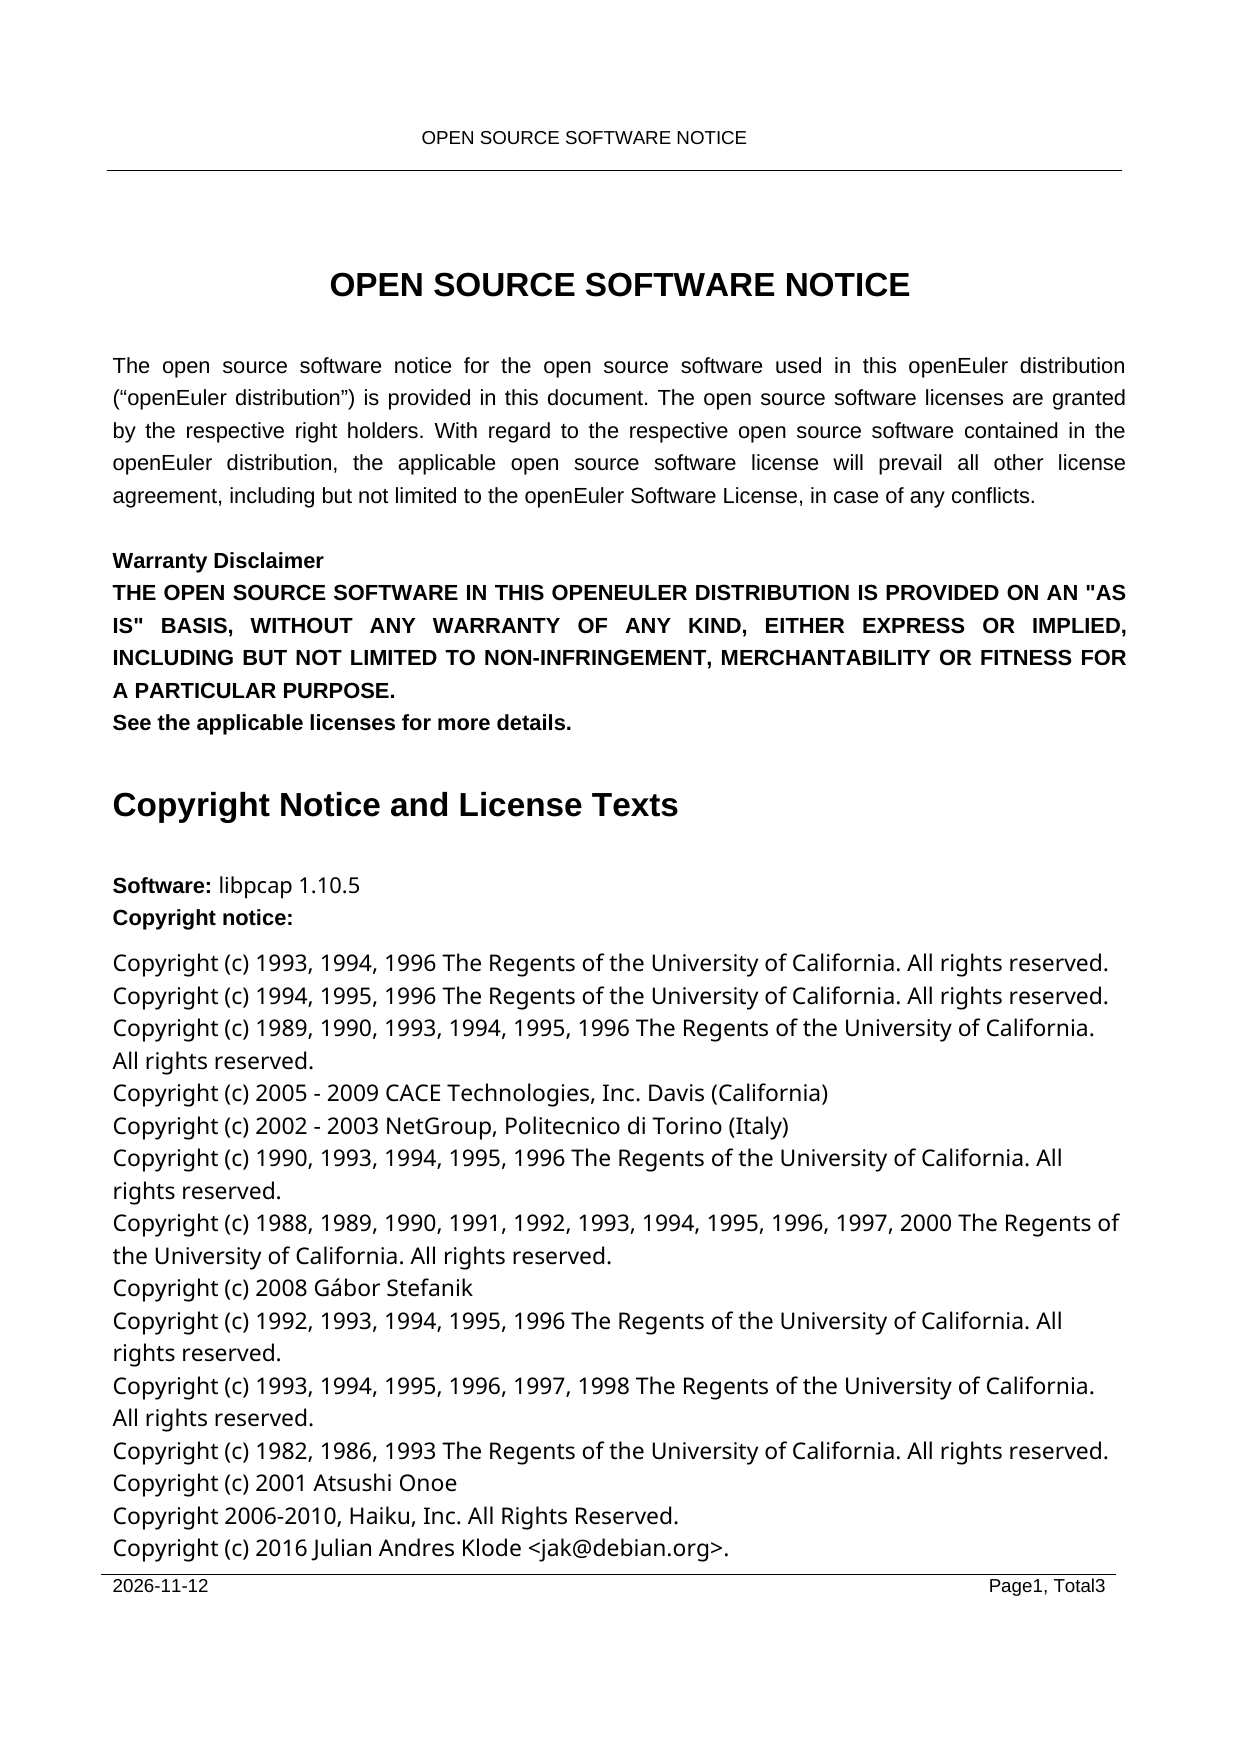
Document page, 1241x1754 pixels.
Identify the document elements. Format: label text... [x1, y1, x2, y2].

text OPEN SOURCE SOFTWARE NOTICE [112, 251, 1128, 316]
title Software: libpcap 1.10.5 [112, 869, 1128, 901]
text THE OPEN SOURCE SOFTWARE IN THIS OPENEULER DISTRIBUTION IS PROVIDED ON AN "AS IS" BASIS, WITHOUT ANY WARRANTY OF ANY KIND, EITHER EXPRESS OR IMPLIED, INCLUDING BUT NOT LIMITED TO NON-INFRINGEMENT, MERCHANTABILITY OR FITNESS FOR A PARTICULAR PURPOSE. See the applicable licenses for more details. [112, 576, 1128, 739]
text Warranty Disclaimer [112, 544, 1128, 576]
text The open source software notice for the open source software used in this openEuler distribution (“openEuler distribution”) is provided in this document. The open source software licenses are granted by the respective right holders. With regard to the respective open source software contained in the openEuler distribution, the applicable open source software license will prevail all other license agreement, including but not limited to the openEuler Software License, in case of any conflicts. [112, 349, 1128, 511]
text Copyright notice: [112, 901, 1128, 934]
text Copyright Notice and License Texts [112, 771, 1128, 836]
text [112, 947, 1128, 1564]
